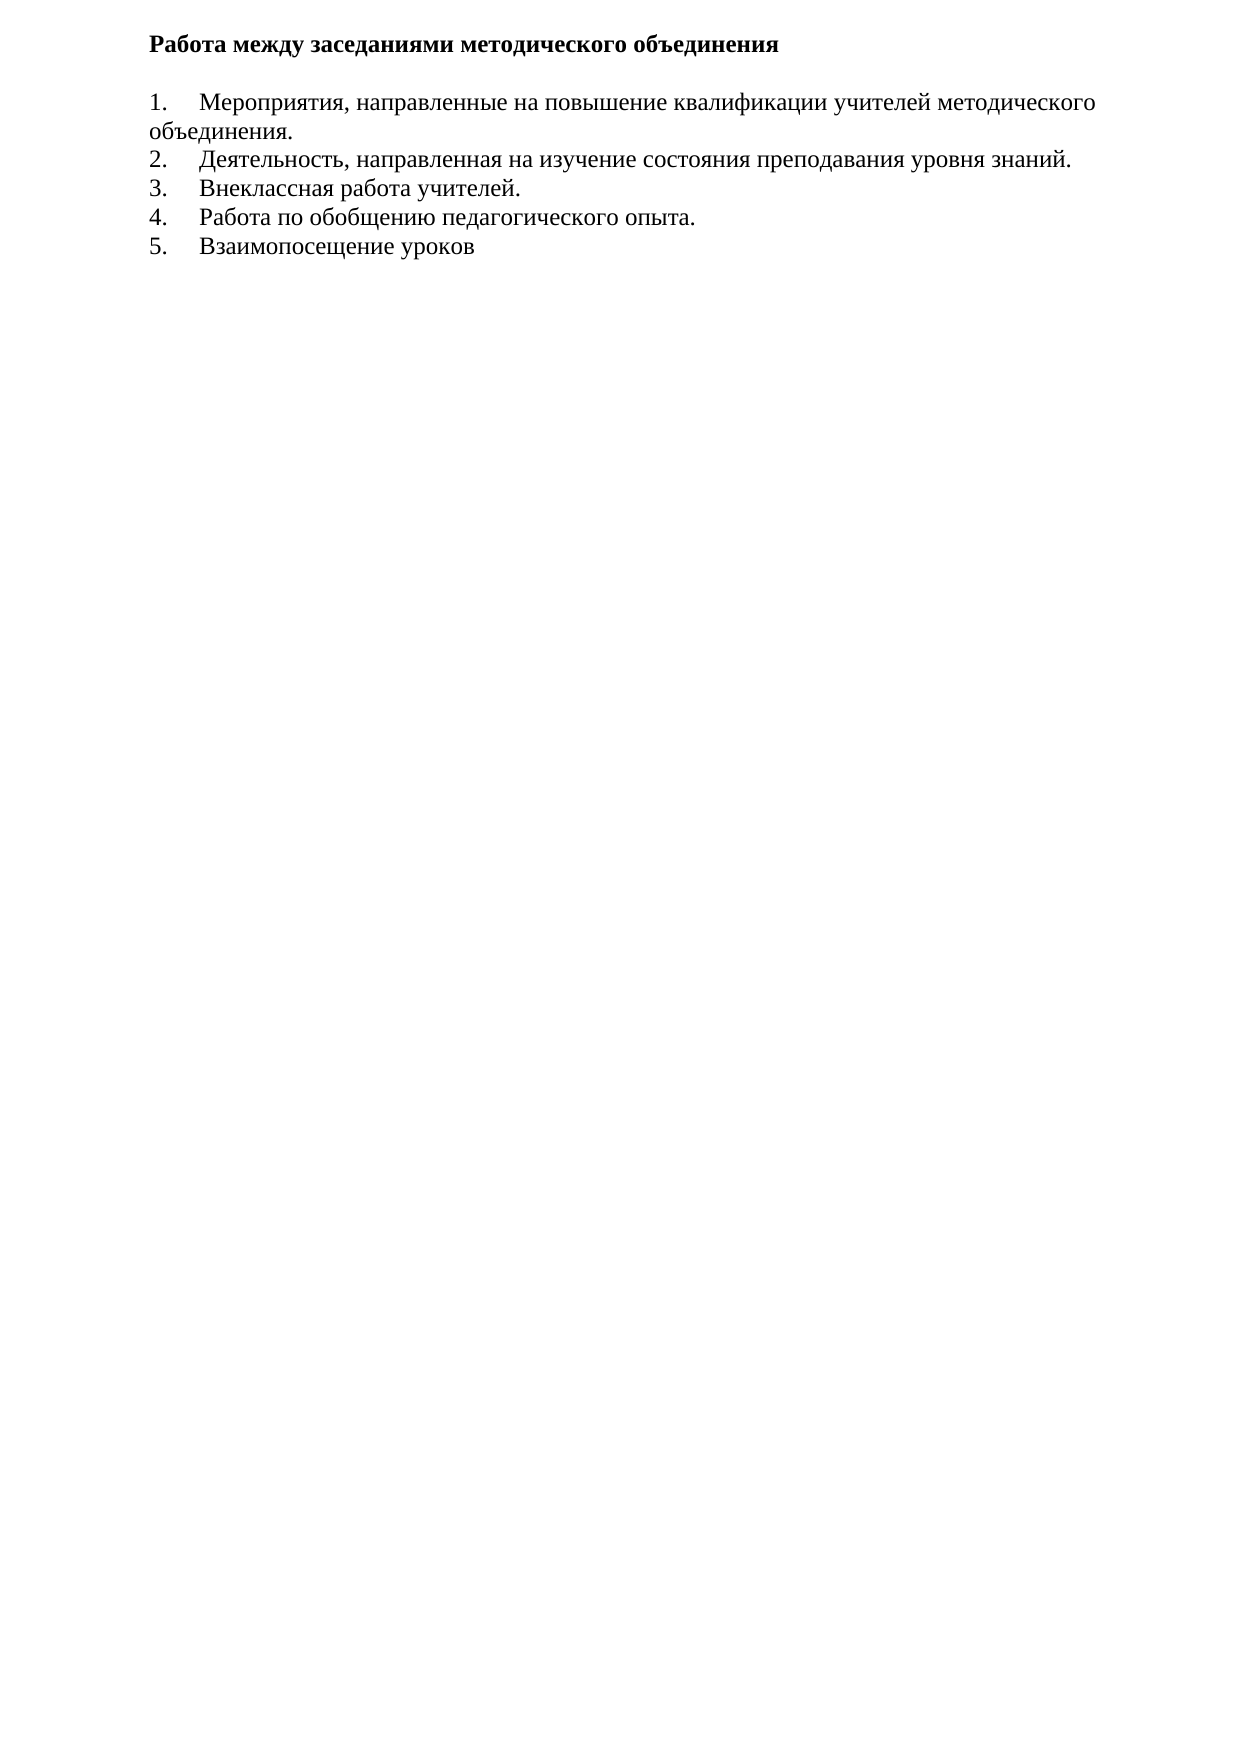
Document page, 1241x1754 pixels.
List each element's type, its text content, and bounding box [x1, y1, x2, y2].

text Работа между заседаниями методического объединения [149, 29, 1134, 58]
text 4. Работа по обобщению педагогического опыта. [149, 202, 1134, 231]
text 1. Мероприятия, направленные на повышение квалификации учителей методического объединения. [149, 87, 1134, 144]
text 5. Взаимопосещение уроков [149, 231, 1134, 259]
text 2. Деятельность, направленная на изучение состояния преподавания уровня знаний. [149, 144, 1134, 173]
text 3. Внеклассная работа учителей. [149, 173, 1134, 202]
